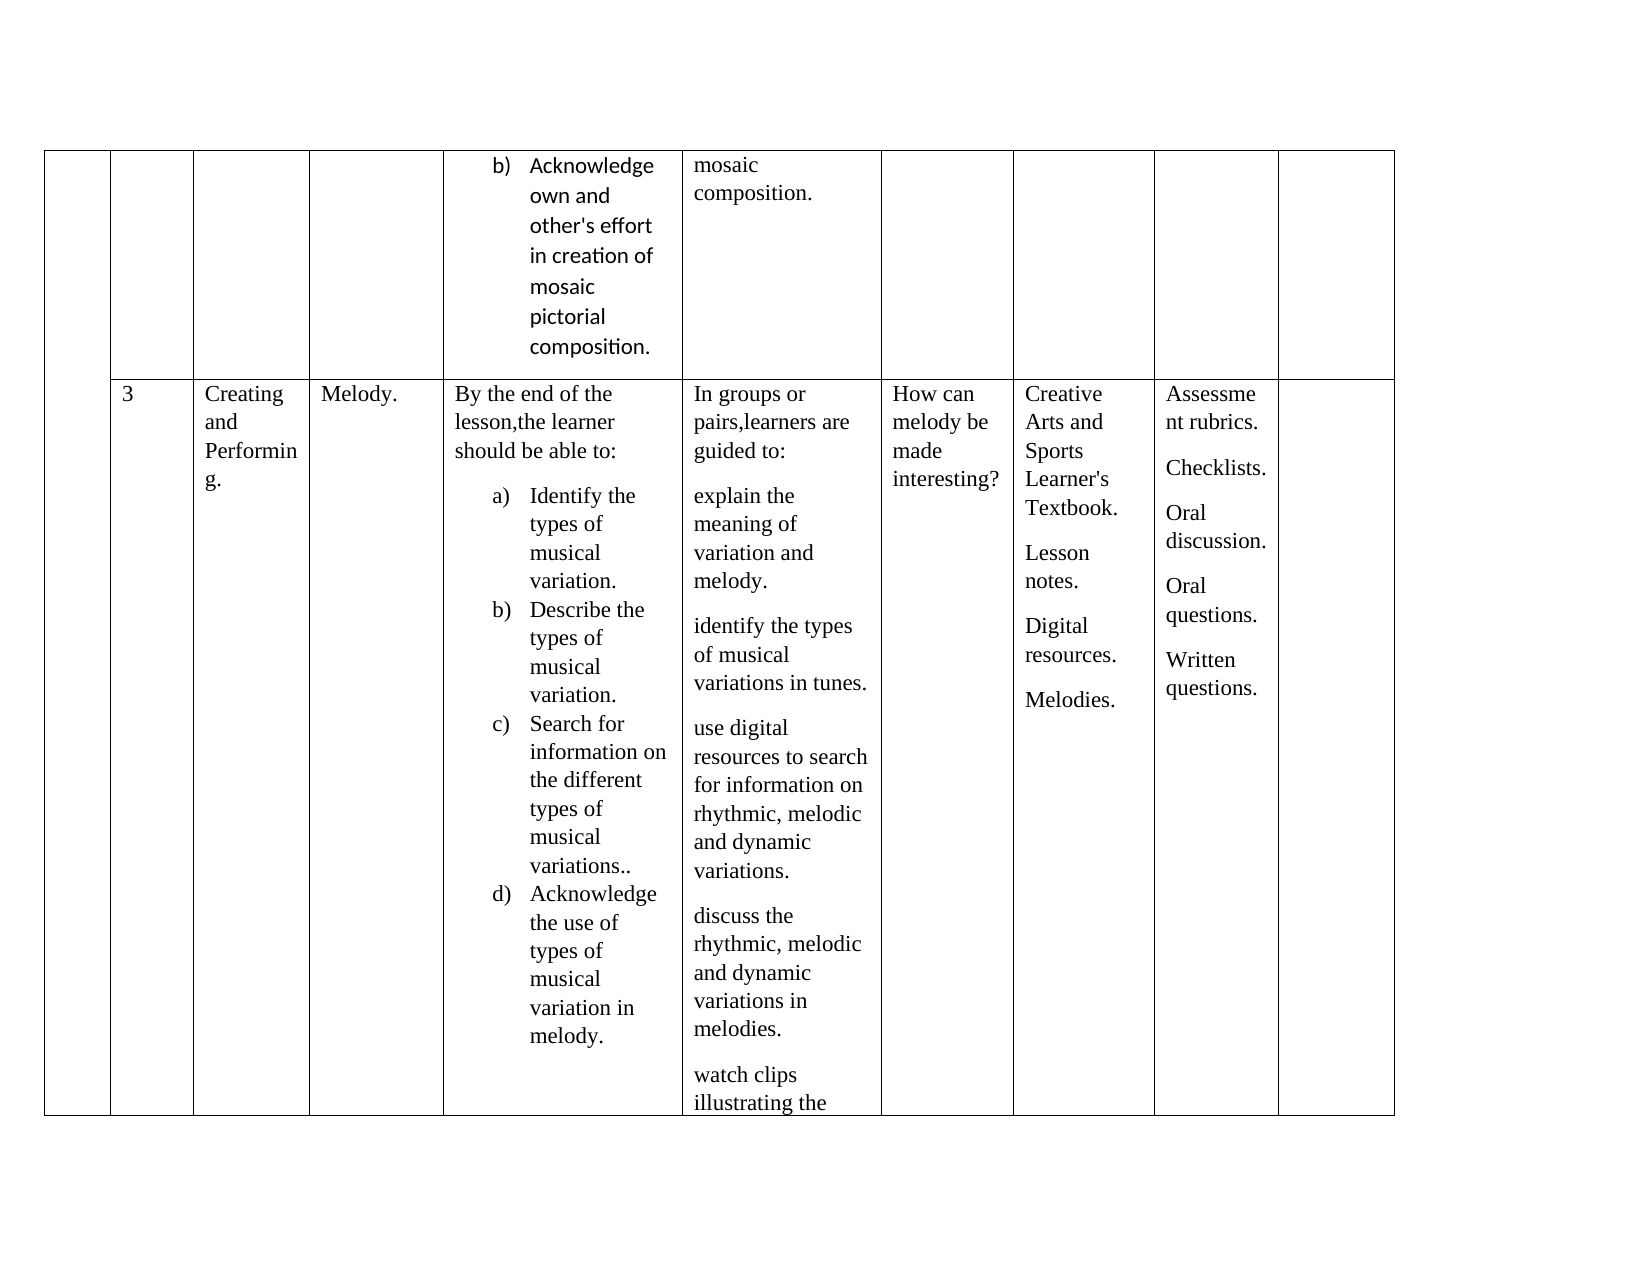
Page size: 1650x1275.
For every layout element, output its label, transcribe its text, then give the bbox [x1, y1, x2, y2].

table_cell [1279, 151, 1394, 379]
table_cell 2 [111, 151, 193, 379]
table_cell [683, 380, 881, 1115]
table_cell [444, 151, 682, 379]
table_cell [683, 151, 881, 379]
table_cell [1014, 380, 1154, 1115]
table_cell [882, 380, 1013, 1115]
table_cell Melody. [310, 380, 443, 1115]
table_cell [310, 151, 443, 379]
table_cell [1155, 151, 1278, 379]
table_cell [194, 151, 309, 379]
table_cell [1014, 151, 1154, 379]
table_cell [1155, 380, 1278, 1115]
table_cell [444, 380, 682, 1115]
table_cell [194, 380, 309, 1115]
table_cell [882, 151, 1013, 379]
table_cell [1279, 380, 1394, 1115]
table_cell 3 [111, 380, 193, 1115]
